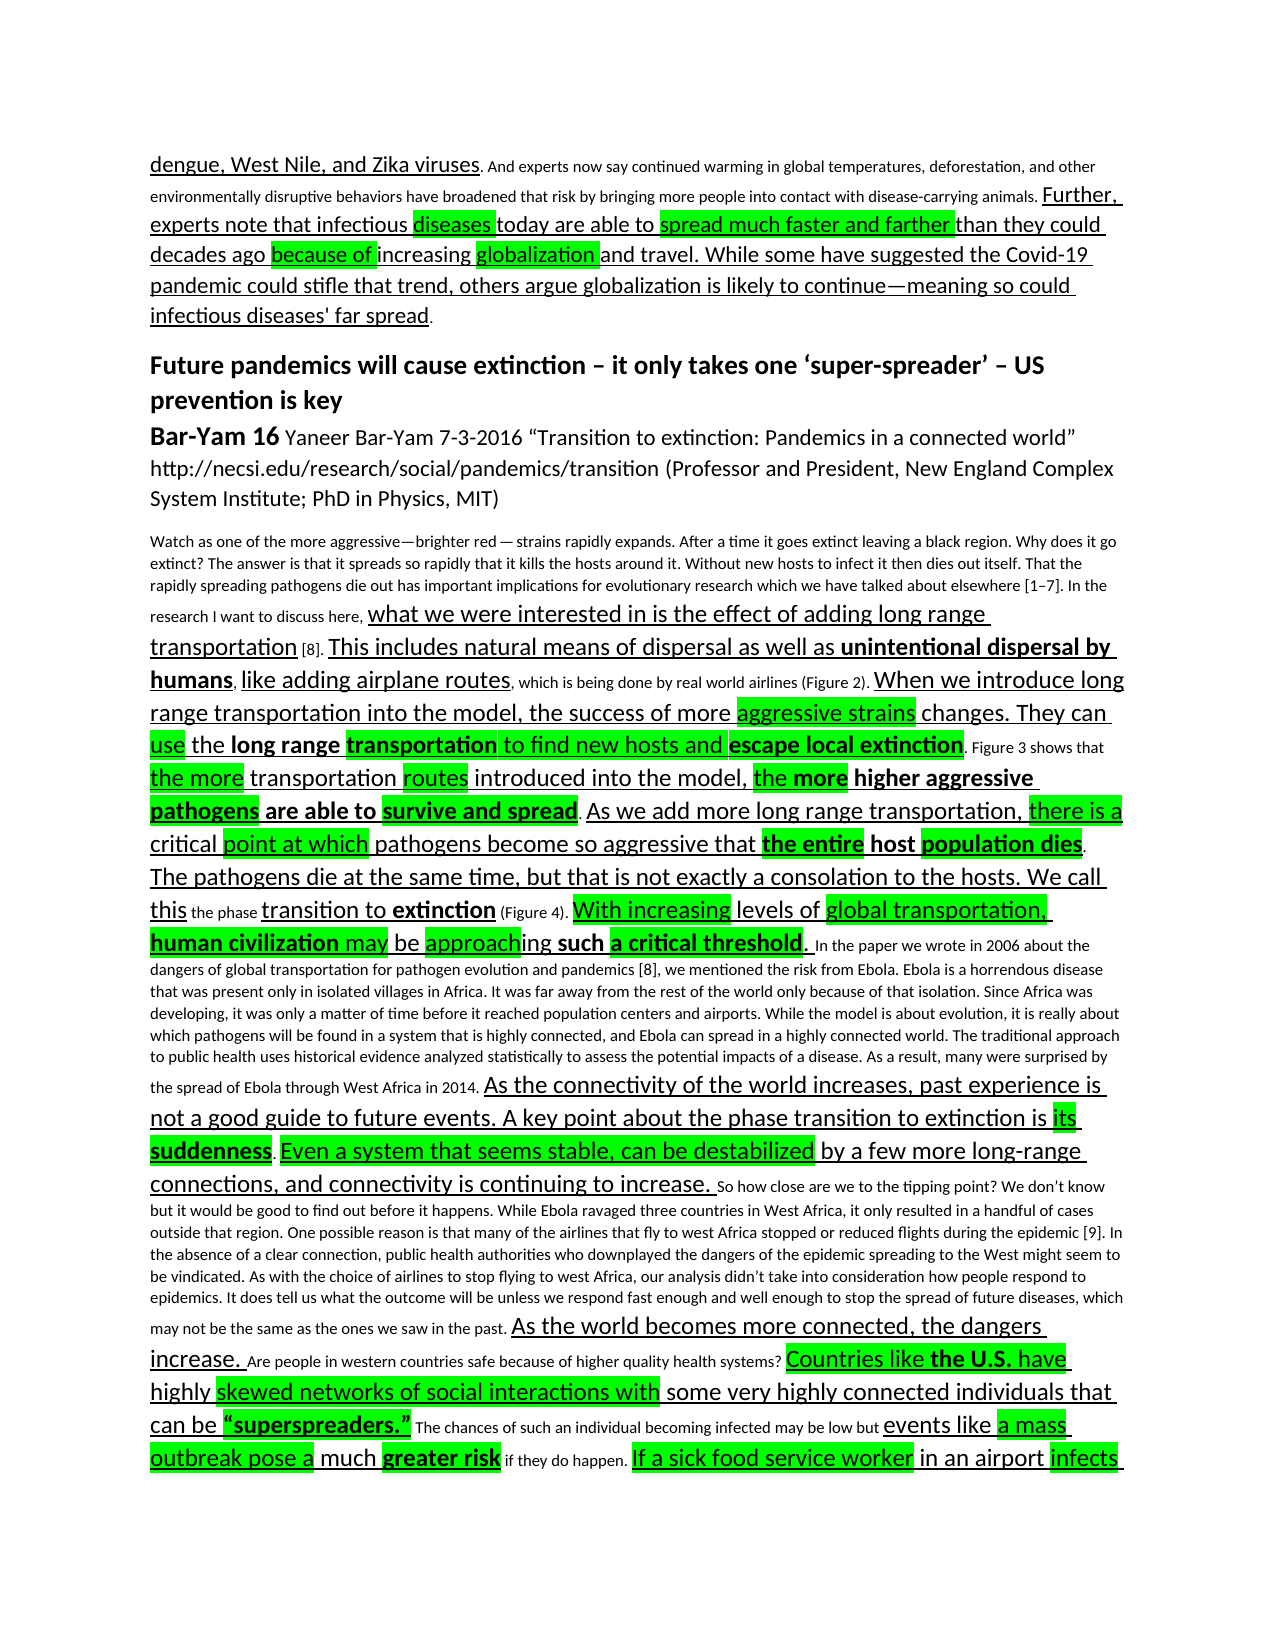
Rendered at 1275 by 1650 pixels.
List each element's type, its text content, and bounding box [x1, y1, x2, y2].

text Bar-Yam 16 Yaneer Bar-Yam 7-3-2016 “Transition to extinction: Pandemics in a connected world” http://necsi.edu/research/social/pandemics/transition (Professor and President, New England Complex System Institute; PhD in Physics, MIT) [150, 419, 1125, 513]
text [150, 150, 1125, 329]
subtitle Future pandemics will cause extinction – it only takes one ‘super-spreader’ – US prevention is key [150, 348, 1125, 417]
